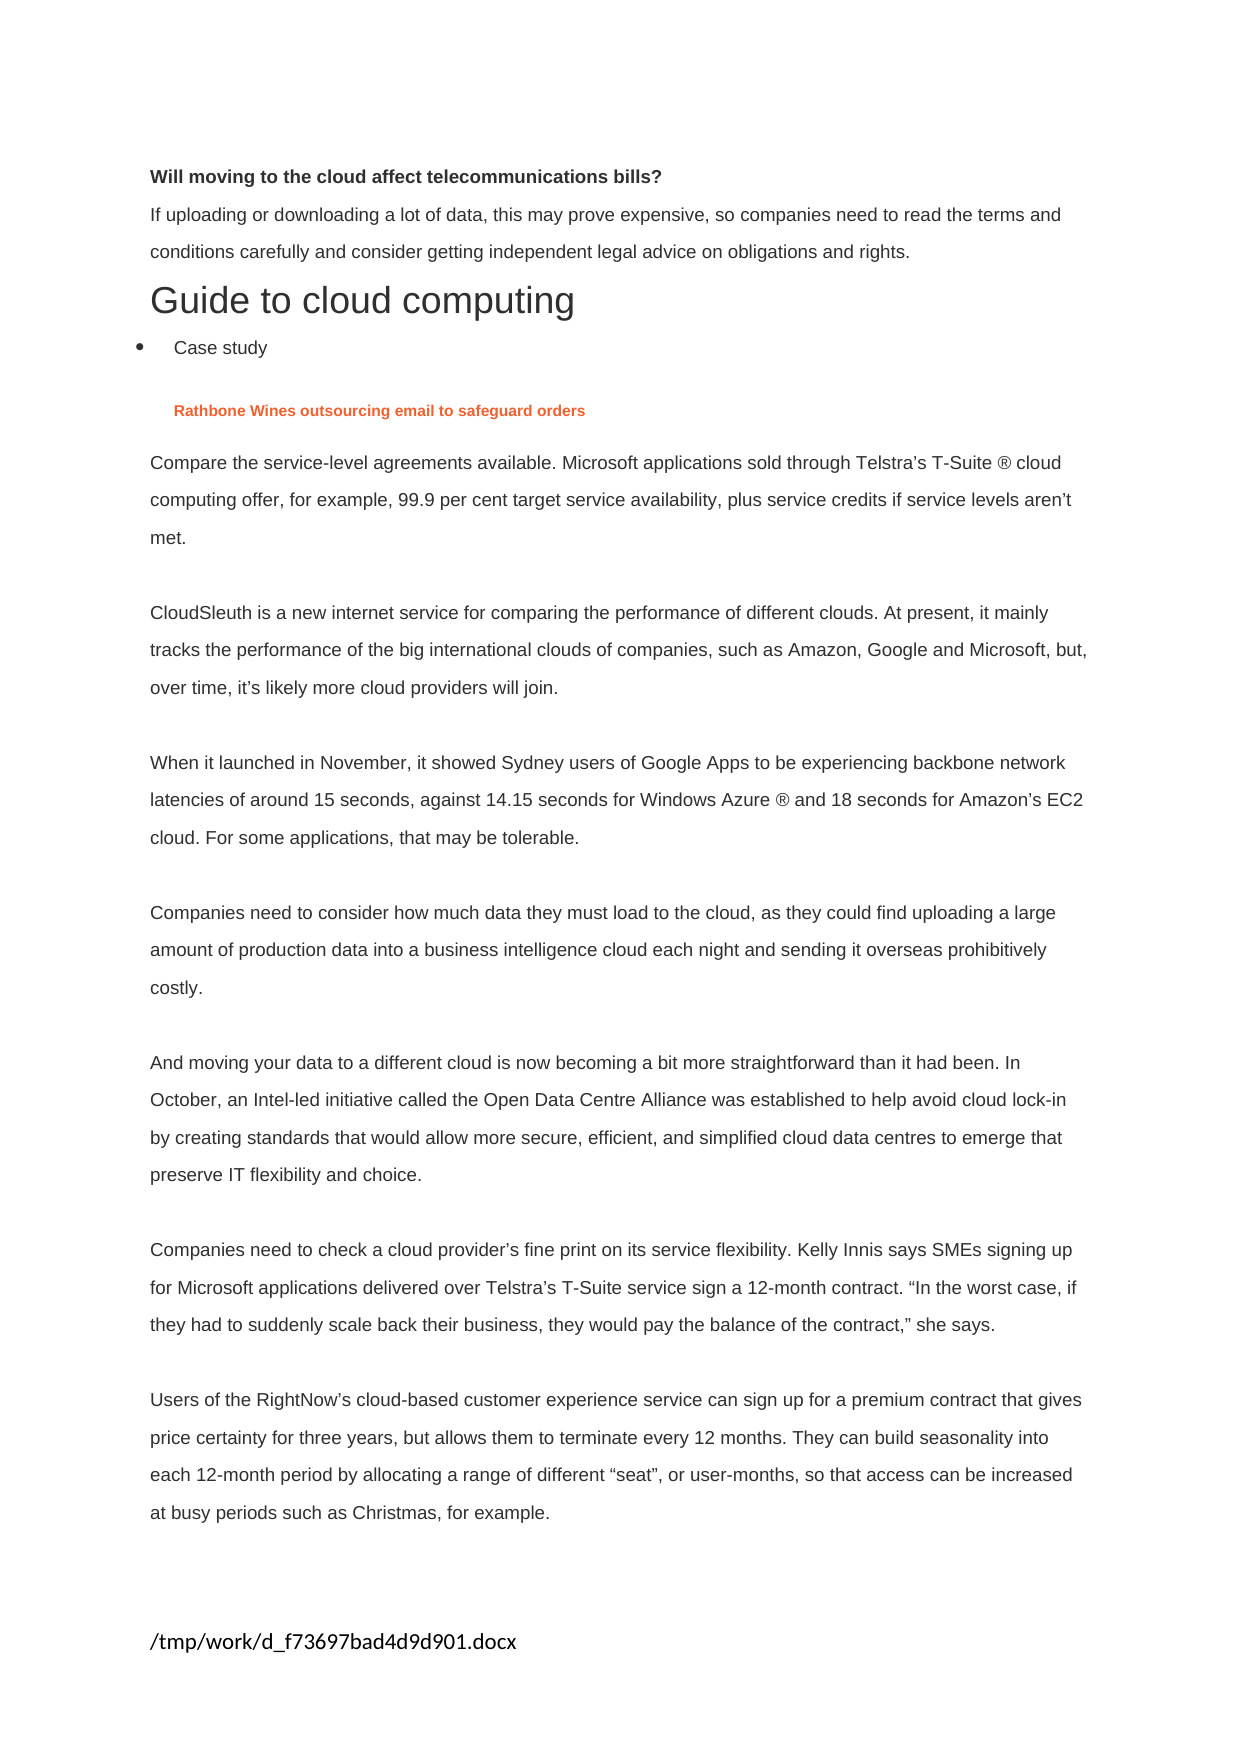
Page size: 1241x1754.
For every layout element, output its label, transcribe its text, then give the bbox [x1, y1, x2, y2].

text Compare the service-level agreements available. Microsoft applications sold through Telstra’s T-Suite ® cloud computing offer, for example, 99.9 per cent target service availability, plus service credits if service levels aren’t met. CloudSleuth is a new internet service for comparing the performance of different clouds. At present, it mainly tracks the performance of the big international clouds of companies, such as Amazon, Google and Microsoft, but, over time, it’s likely more cloud providers will join. When it launched in November, it showed Sydney users of Google Apps to be experiencing backbone network latencies of around 15 seconds, against 14.15 seconds for Windows Azure ® and 18 seconds for Amazon’s EC2 cloud. For some applications, that may be tolerable. Companies need to consider how much data they must load to the cloud, as they could find uploading a large amount of production data into a business intelligence cloud each night and sending it overseas prohibitively costly. And moving your data to a different cloud is now becoming a bit more straightforward than it had been. In October, an Intel-led initiative called the Open Data Centre Alliance was established to help avoid cloud lock-in by creating standards that would allow more secure, efficient, and simplified cloud data centres to emerge that preserve IT flexibility and choice. Companies need to check a cloud provider’s fine print on its service flexibility. Kelly Innis says SMEs signing up for Microsoft applications delivered over Telstra’s T-Suite service sign a 12-month contract. “In the worst case, if they had to suddenly scale back their business, they would pay the balance of the contract,” she says. Users of the RightNow’s cloud-based customer experience service can sign up for a premium contract that gives price certainty for three years, but allows them to terminate every 12 months. They can build seasonality into each 12-month period by allocating a range of different “seat”, or user-months, so that access can be increased at busy periods such as Christmas, for example. [150, 436, 1090, 1523]
text Rathbone Wines outsourcing email to safeguard orders [173, 382, 1090, 420]
text Guide to cloud computing [150, 278, 1090, 321]
text Will moving to the cloud affect telecommunications bills? If uploading or downloading a lot of data, this may prove expensive, so companies need to read the terms and conditions carefully and consider getting independent legal advice on obligations and rights. [150, 150, 1090, 262]
list Case study [136, 337, 1090, 359]
